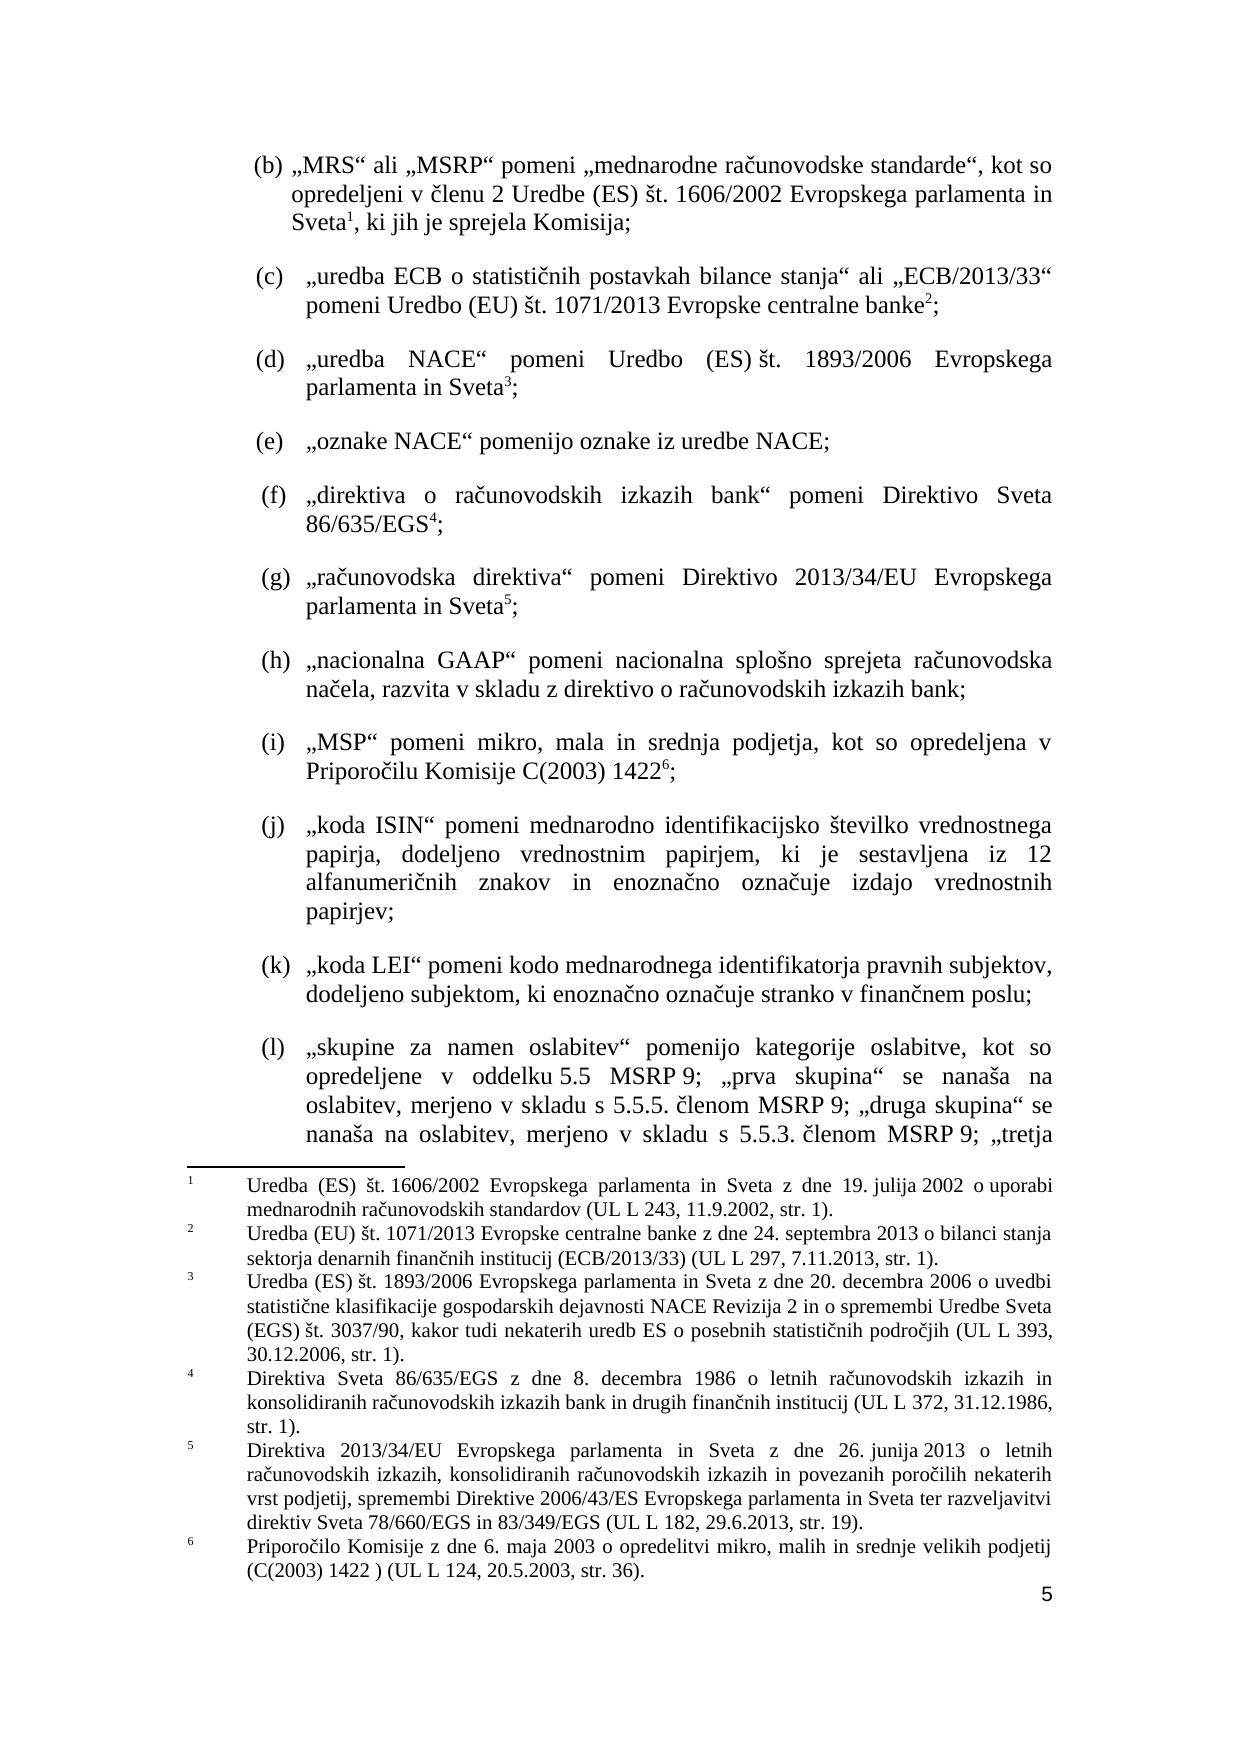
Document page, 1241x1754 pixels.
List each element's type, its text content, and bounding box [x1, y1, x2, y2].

list „koda LEI“ pomeni kodo mednarodnega identifikatorja pravnih subjektov, dodeljeno subjektom, ki enoznačno označuje stranko v finančnem poslu; [261, 950, 1053, 1007]
list „skupine za namen oslabitev“ pomenijo kategorije oslabitve, kot so opredeljene v oddelku 5.5 MSRP 9; „prva skupina“ se nanaša na oslabitev, merjeno v skladu s 5.5.5. členom MSRP 9; „druga skupina“ se nanaša na oslabitev, merjeno v skladu s 5.5.3. členom MSRP 9; „tretja skupina“ se nanaša na oslabitev finančnih sredstev s poslabšano kreditno kakovostjo, kot so opredeljena v Prilogi A k MSRP 9; [261, 1032, 1053, 1147]
list „uredba NACE“ pomeni Uredbo (ES) št. 1893/2006 Evropskega parlamenta in Sveta; [256, 344, 1053, 401]
list „MSP“ pomeni mikro, mala in srednja podjetja, kot so opredeljena v Priporočilu Komisije C(2003) 1422; [261, 727, 1053, 785]
list „koda ISIN“ pomeni mednarodno identifikacijsko številko vrednostnega papirja, dodeljeno vrednostnim papirjem, ki je sestavljena iz 12 alfanumeričnih znakov in enoznačno označuje izdajo vrednostnih papirjev; [261, 810, 1053, 925]
list „MRS“ ali „MSRP“ pomeni „mednarodne računovodske standarde“, kot so opredeljeni v členu 2 Uredbe (ES) št. 1606/2002 Evropskega parlamenta in Sveta, ki jih je sprejela Komisija; [253, 150, 1053, 236]
list „nacionalna GAAP“ pomeni nacionalna splošno sprejeta računovodska načela, razvita v skladu z direktivo o računovodskih izkazih bank; [261, 645, 1053, 702]
list „oznake NACE“ pomenijo oznake iz uredbe NACE; [256, 426, 1053, 455]
list „direktiva o računovodskih izkazih bank“ pomeni Direktivo Sveta 86/635/EGS; [261, 480, 1053, 537]
list „uredba ECB o statističnih postavkah bilance stanja“ ali „ECB/2013/33“ pomeni Uredbo (EU) št. 1071/2013 Evropske centralne banke; [256, 261, 1053, 319]
list „računovodska direktiva“ pomeni Direktivo 2013/34/EU Evropskega parlamenta in Sveta; [261, 562, 1053, 620]
